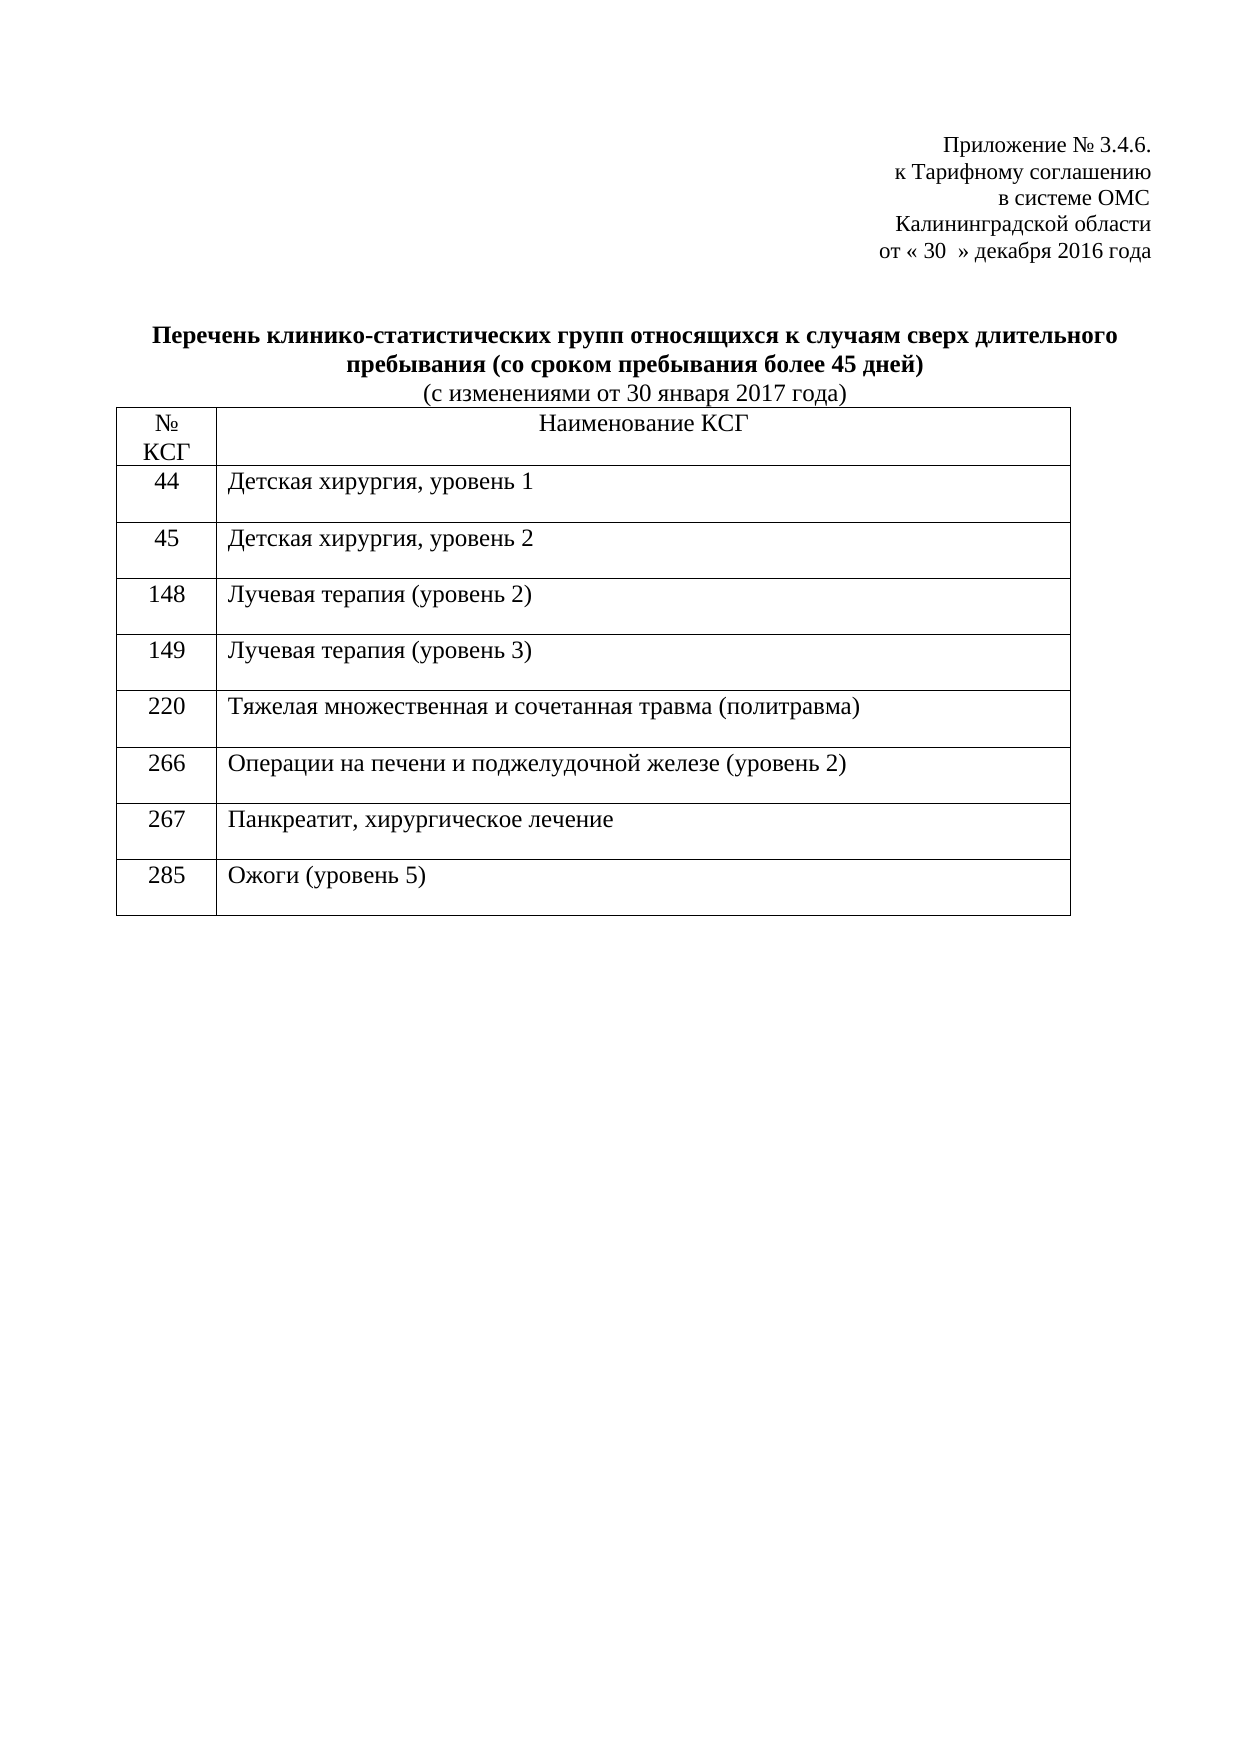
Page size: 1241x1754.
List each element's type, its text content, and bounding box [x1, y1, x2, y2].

text в системе ОМС [118, 184, 1152, 210]
table_cell 148 [117, 579, 216, 634]
table_cell 220 [117, 691, 216, 747]
text Приложение № 3.4.6. [118, 131, 1152, 158]
table_cell Тяжелая множественная и сочетанная травма (политравма) [217, 691, 1070, 747]
table_cell 149 [117, 635, 216, 690]
text (с изменениями от 30 января 2017 года) [118, 378, 1152, 407]
table_cell Лучевая терапия (уровень 3) [217, 635, 1070, 690]
table_cell Операции на печени и поджелудочной железе (уровень 2) [217, 748, 1070, 803]
table_cell Детская хирургия, уровень 2 [217, 523, 1070, 578]
text от « 30 » декабря 2016 года [118, 237, 1152, 263]
table_header Наименование КСГ [217, 408, 1070, 465]
text Перечень клинико-статистических групп относящихся к случаям сверх длительного пребывания (со сроком пребывания более 45 дней) [118, 321, 1152, 378]
table_cell 266 [117, 748, 216, 803]
table_header № КСГ [117, 408, 216, 465]
table_cell 285 [117, 860, 216, 915]
table_cell 44 [117, 466, 216, 522]
table_cell 45 [117, 523, 216, 578]
table_cell Лучевая терапия (уровень 2) [217, 579, 1070, 634]
table_cell 267 [117, 804, 216, 859]
table_cell Панкреатит, хирургическое лечение [217, 804, 1070, 859]
text Калининградской области [118, 210, 1152, 237]
text к Тарифному соглашению [118, 158, 1152, 184]
table_cell Детская хирургия, уровень 1 [217, 466, 1070, 522]
table_cell Ожоги (уровень 5) [217, 860, 1070, 915]
